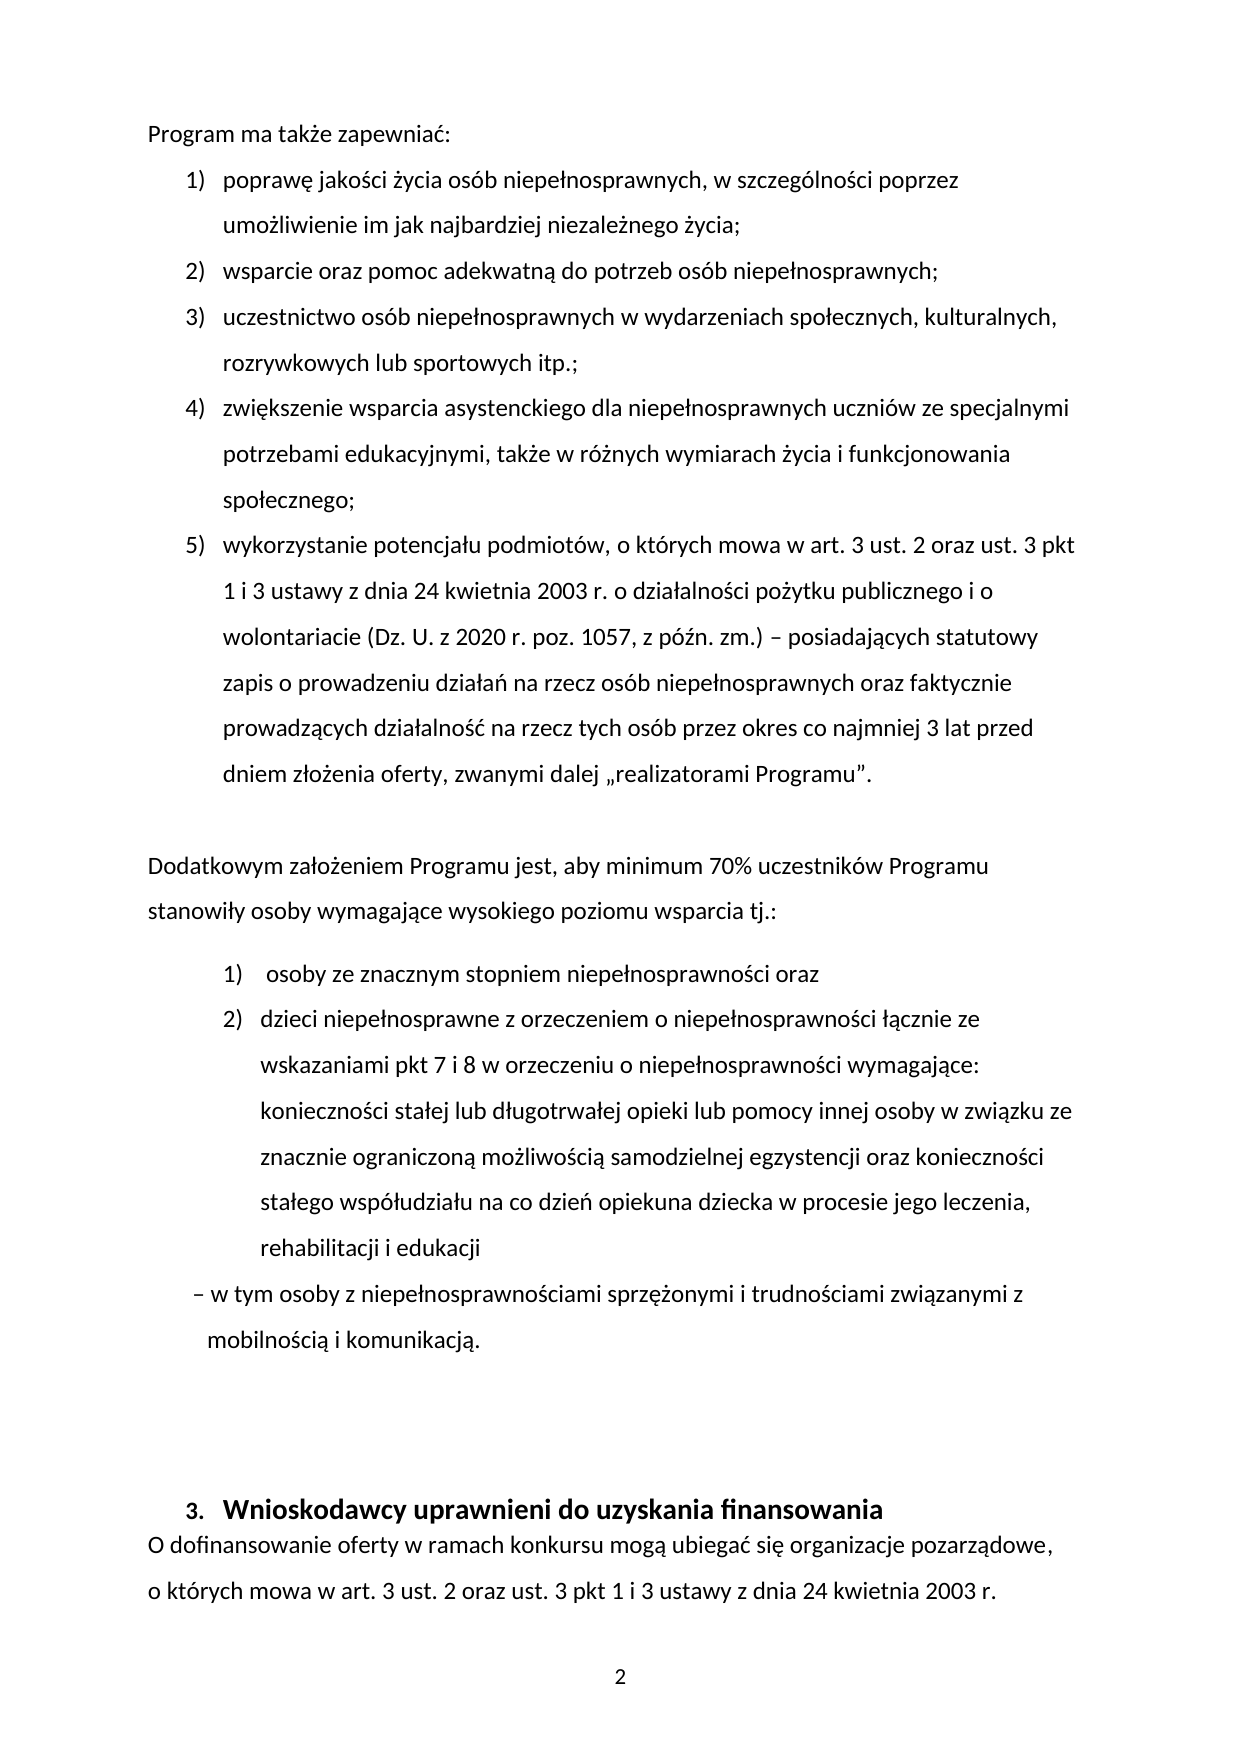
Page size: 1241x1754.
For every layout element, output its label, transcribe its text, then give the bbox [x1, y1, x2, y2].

list osoby ze znacznym stopniem niepełnosprawności oraz [223, 958, 1092, 988]
text Program ma także zapewniać: [148, 118, 1092, 149]
list wykorzystanie potencjału podmiotów, o których mowa w art. 3 ust. 2 oraz ust. 3 pkt 1 i 3 ustawy z dnia 24 kwietnia 2003 r. o działalności pożytku publicznego i o wolontariacie (Dz. U. z 2020 r. poz. 1057, z późn. zm.) – posiadających statutowy zapis o prowadzeniu działań na rzecz osób niepełnosprawnych oraz faktycznie prowadzących działalność na rzecz tych osób przez okres co najmniej 3 lat przed dniem złożenia oferty, zwanymi dalej „realizatorami Programu”. [185, 530, 1092, 789]
list poprawę jakości życia osób niepełnosprawnych, w szczególności poprzez umożliwienie im jak najbardziej niezależnego życia; [185, 164, 1092, 240]
list zwiększenie wsparcia asystenckiego dla niepełnosprawnych uczniów ze specjalnymi potrzebami edukacyjnymi, także w różnych wymiarach życia i funkcjonowania społecznego; [185, 392, 1092, 514]
list dzieci niepełnosprawne z orzeczeniem o niepełnosprawności łącznie ze wskazaniami pkt 7 i 8 w orzeczeniu o niepełnosprawności wymagające: konieczności stałej lub długotrwałej opieki lub pomocy innej osoby w związku ze znacznie ograniczoną możliwością samodzielnej egzystencji oraz konieczności stałego współudziału na co dzień opiekuna dziecka w procesie jego leczenia, rehabilitacji i edukacji [223, 1004, 1092, 1263]
list ‒ w tym osoby z niepełnosprawnościami sprzężonymi i trudnościami związanymi z mobilnością i komunikacją. [192, 1278, 1092, 1354]
list uczestnictwo osób niepełnosprawnych w wydarzeniach społecznych, kulturalnych, rozrywkowych lub sportowych itp.; [185, 301, 1092, 377]
subtitle Wnioskodawcy uprawnieni do uzyskania finansowania [185, 1491, 1092, 1526]
text Dodatkowym założeniem Programu jest, aby minimum 70% uczestników Programu stanowiły osoby wymagające wysokiego poziomu wsparcia tj.: [148, 850, 1092, 926]
list wsparcie oraz pomoc adekwatną do potrzeb osób niepełnosprawnych; [185, 255, 1092, 286]
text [148, 1529, 1092, 1605]
